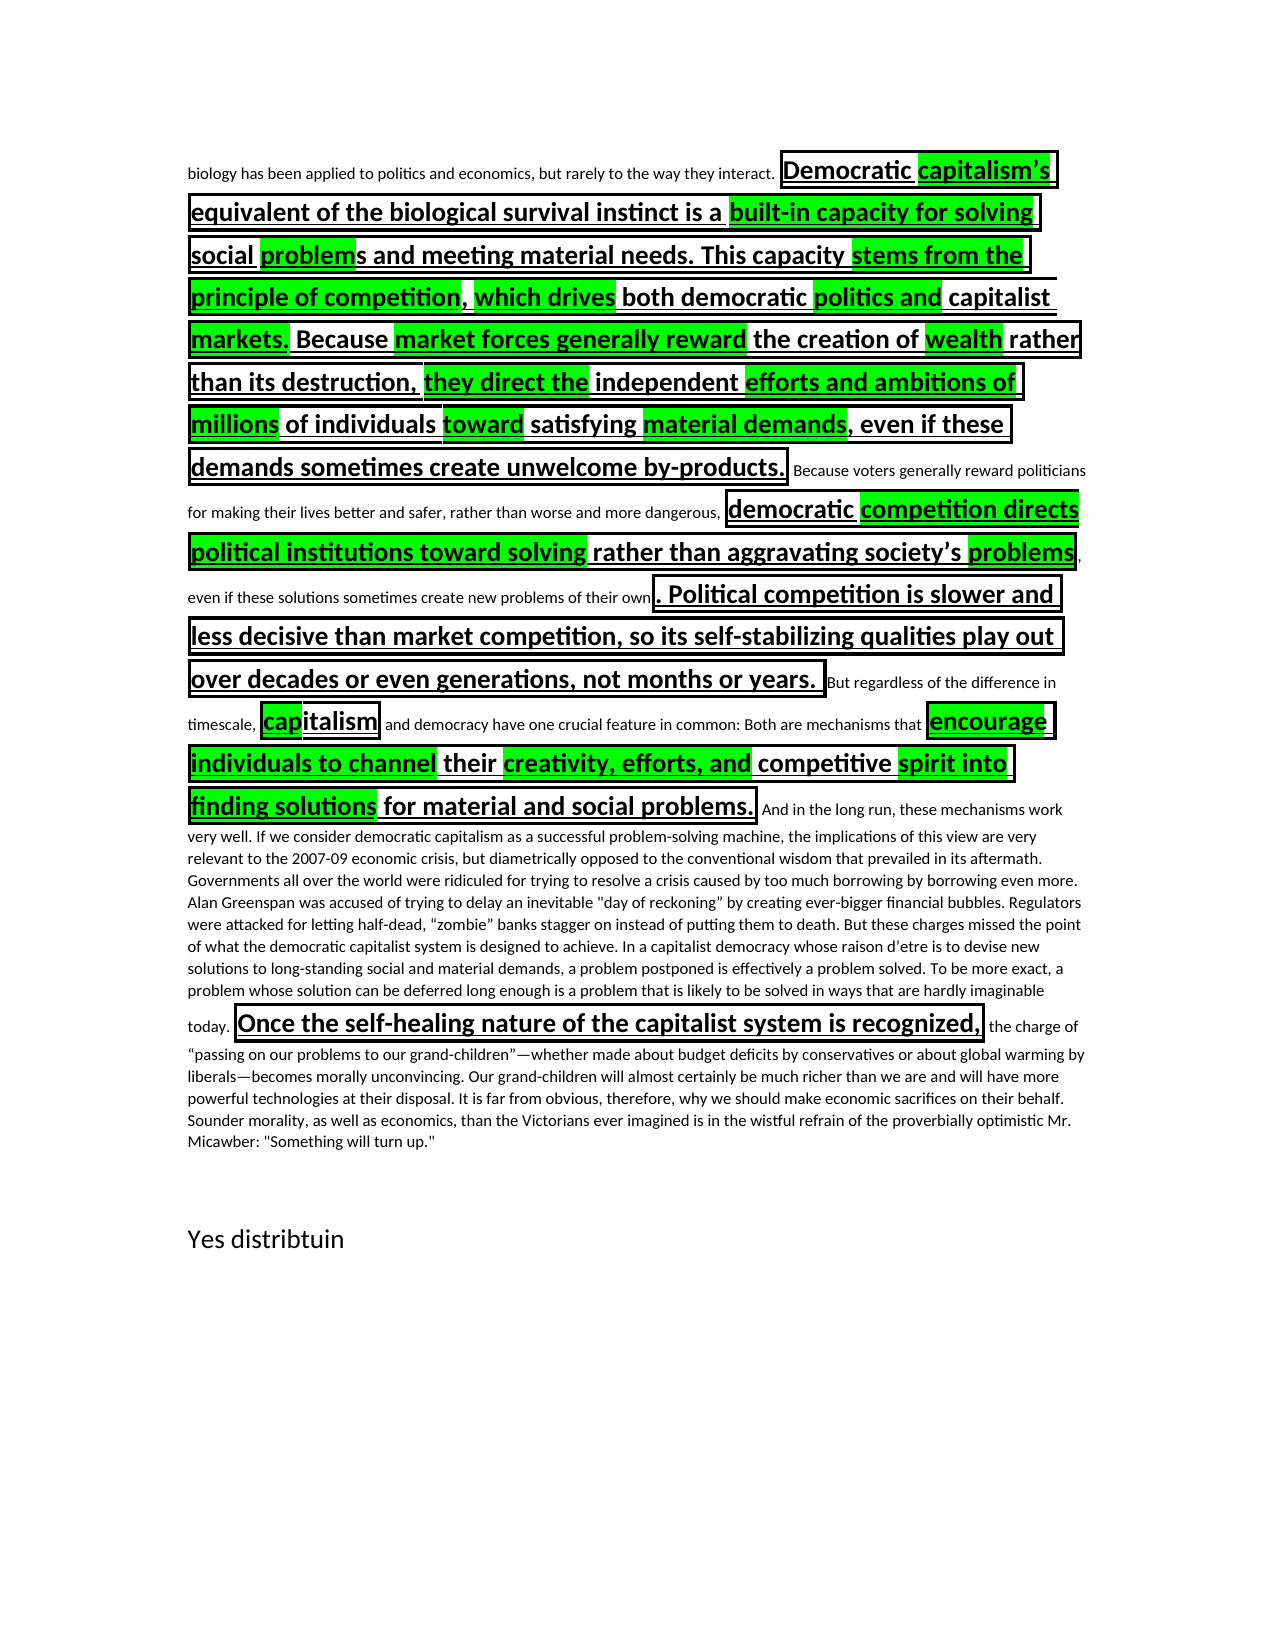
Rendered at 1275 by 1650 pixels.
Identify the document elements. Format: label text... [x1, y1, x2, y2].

text Yes distribtuin [187, 1222, 1087, 1256]
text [187, 150, 1087, 1152]
